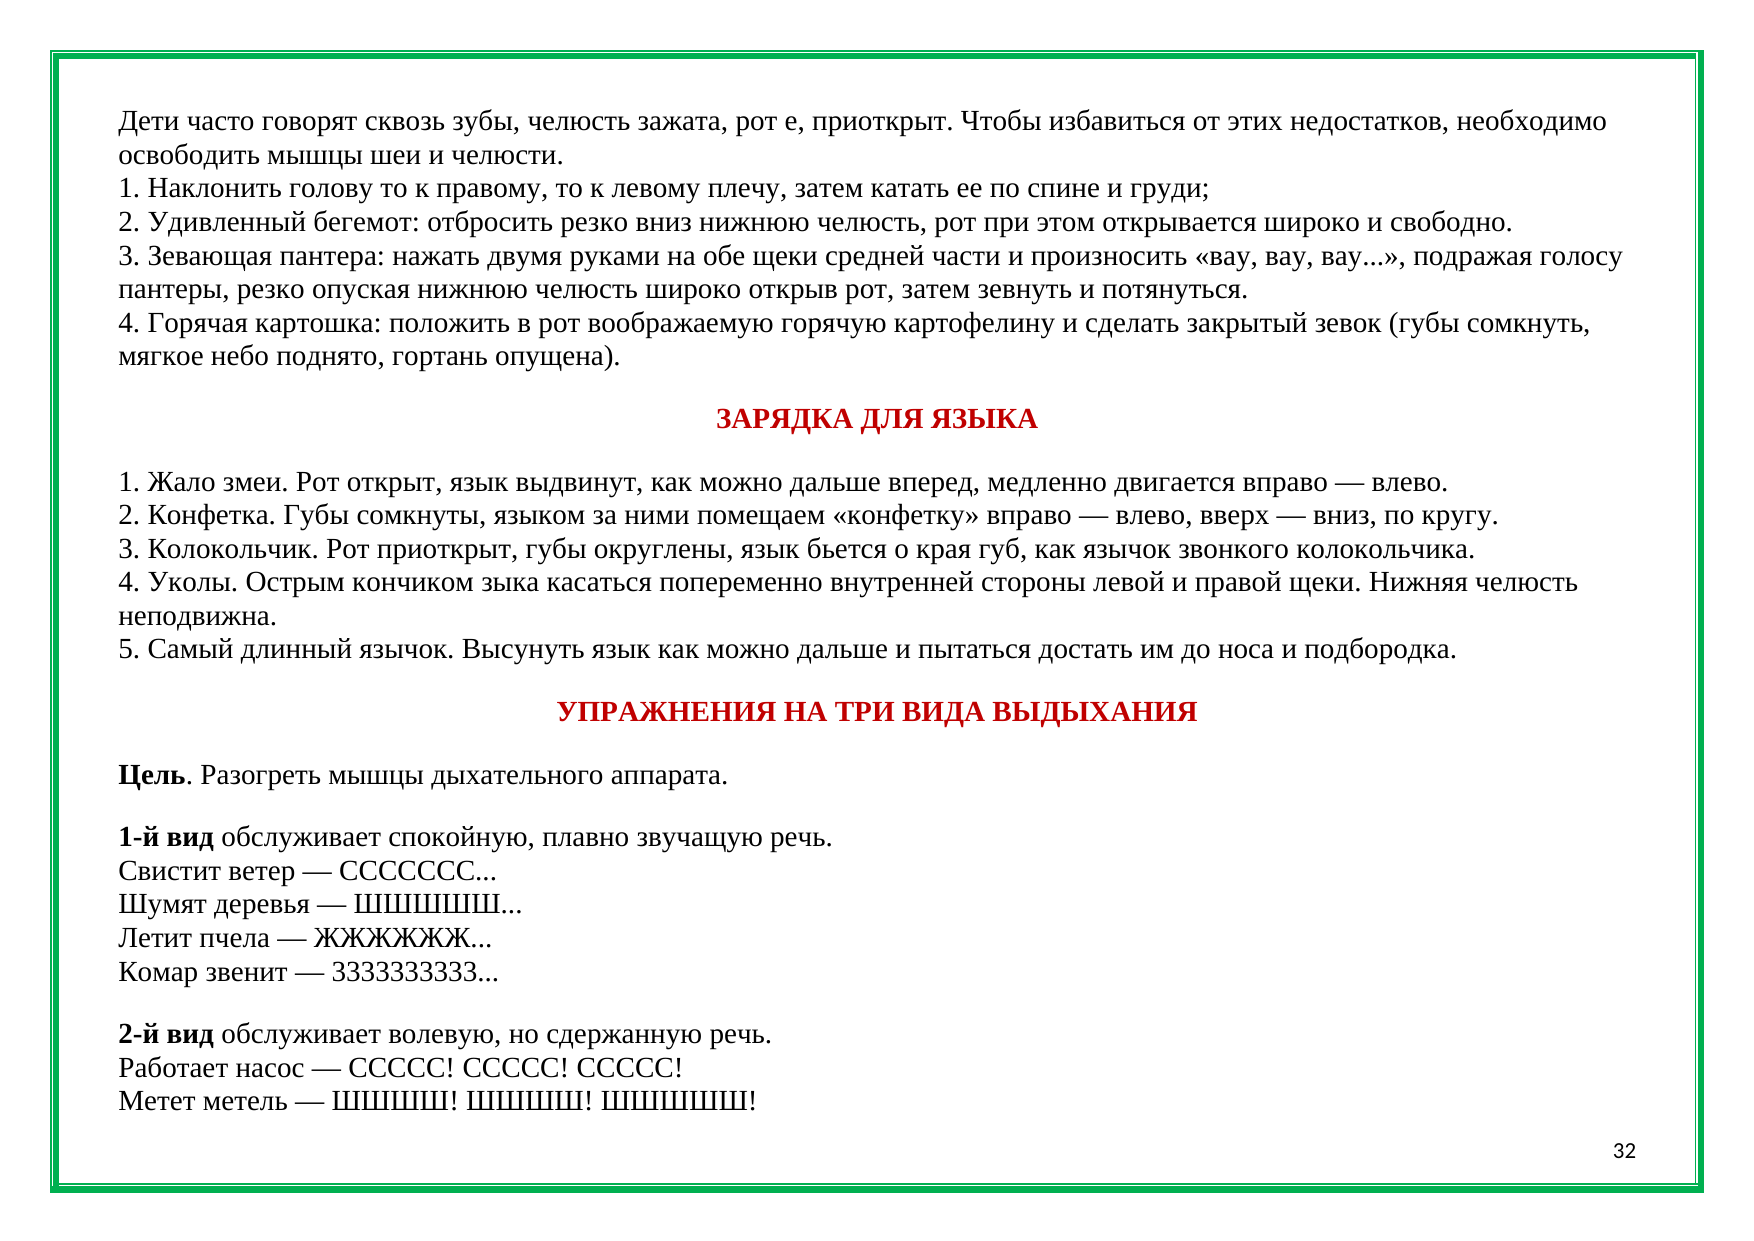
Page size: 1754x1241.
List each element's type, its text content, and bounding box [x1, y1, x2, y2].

text 2. Конфетка. Губы сомкнуты, языком за ними помещаем «конфетку» вправо — влево, вверх — вниз, по кругу. [118, 497, 1636, 531]
text 1. Жало змеи. Рот открыт, язык выдвинут, как можно дальше вперед, медленно двигается вправо — влево. [118, 464, 1636, 497]
text Свистит ветер — ССССССС... [118, 853, 1636, 887]
text Летит пчела — ЖЖЖЖЖЖ... [118, 920, 1636, 954]
text Работает насос — ССССС! ССССС! ССССС! [118, 1050, 1636, 1083]
text 2. Удивленный бегемот: отбросить резко вниз нижнюю челюсть, рот при этом открывается широко и свободно. [118, 204, 1636, 238]
text 3. Колокольчик. Рот приоткрыт, губы округлены, язык бьется о края губ, как язычок звонкого колокольчика. [118, 531, 1636, 564]
text 5. Самый длинный язычок. Высунуть язык как можно дальше и пытаться достать им до носа и подбородка. [118, 631, 1636, 665]
text УПРАЖНЕНИЯ НА ТРИ ВИДА ВЫДЫХАНИЯ [118, 694, 1636, 728]
text 4. Горячая картошка: положить в рот воображаемую горячую картофелину и сделать закрытый зевок (губы сомкнуть, мягкое небо поднято, гортань опущена). [118, 305, 1636, 372]
text Дети часто говорят сквозь зубы, челюсть зажата, рот е, приоткрыт. Чтобы избавиться от этих недостатков, необходимо освободить мышцы шеи и челюсти. [118, 103, 1636, 171]
text 4. Уколы. Острым кончиком зыка касаться попеременно внутренней стороны левой и правой щеки. Нижняя челюсть неподвижна. [118, 564, 1636, 631]
text 1-й вид обслуживает спокойную, плавно звучащую речь. [118, 819, 1636, 853]
text 1. Наклонить голову то к правому, то к левому плечу, затем катать ее по спине и груди; [118, 171, 1636, 204]
text Шумят деревья — ШШШШШ... [118, 887, 1636, 920]
text 2-й вид обслуживает волевую, но сдержанную речь. [118, 1016, 1636, 1050]
text Цель. Разогреть мышцы дыхательного аппарата. [118, 757, 1636, 790]
text 3. Зевающая пантера: нажать двумя руками на обе щеки средней части и произносить «вау, вау, вау...», подражая голосу пантеры, резко опуская нижнюю челюсть широко открыв рот, затем зевнуть и потянуться. [118, 238, 1636, 305]
text Метет метель — ШШШШ! ШШШШ! ШШШШШ! [118, 1083, 1636, 1117]
text Комар звенит — 3333333333... [118, 954, 1636, 987]
text ЗАРЯДКА ДЛЯ ЯЗЫКА [118, 401, 1636, 434]
